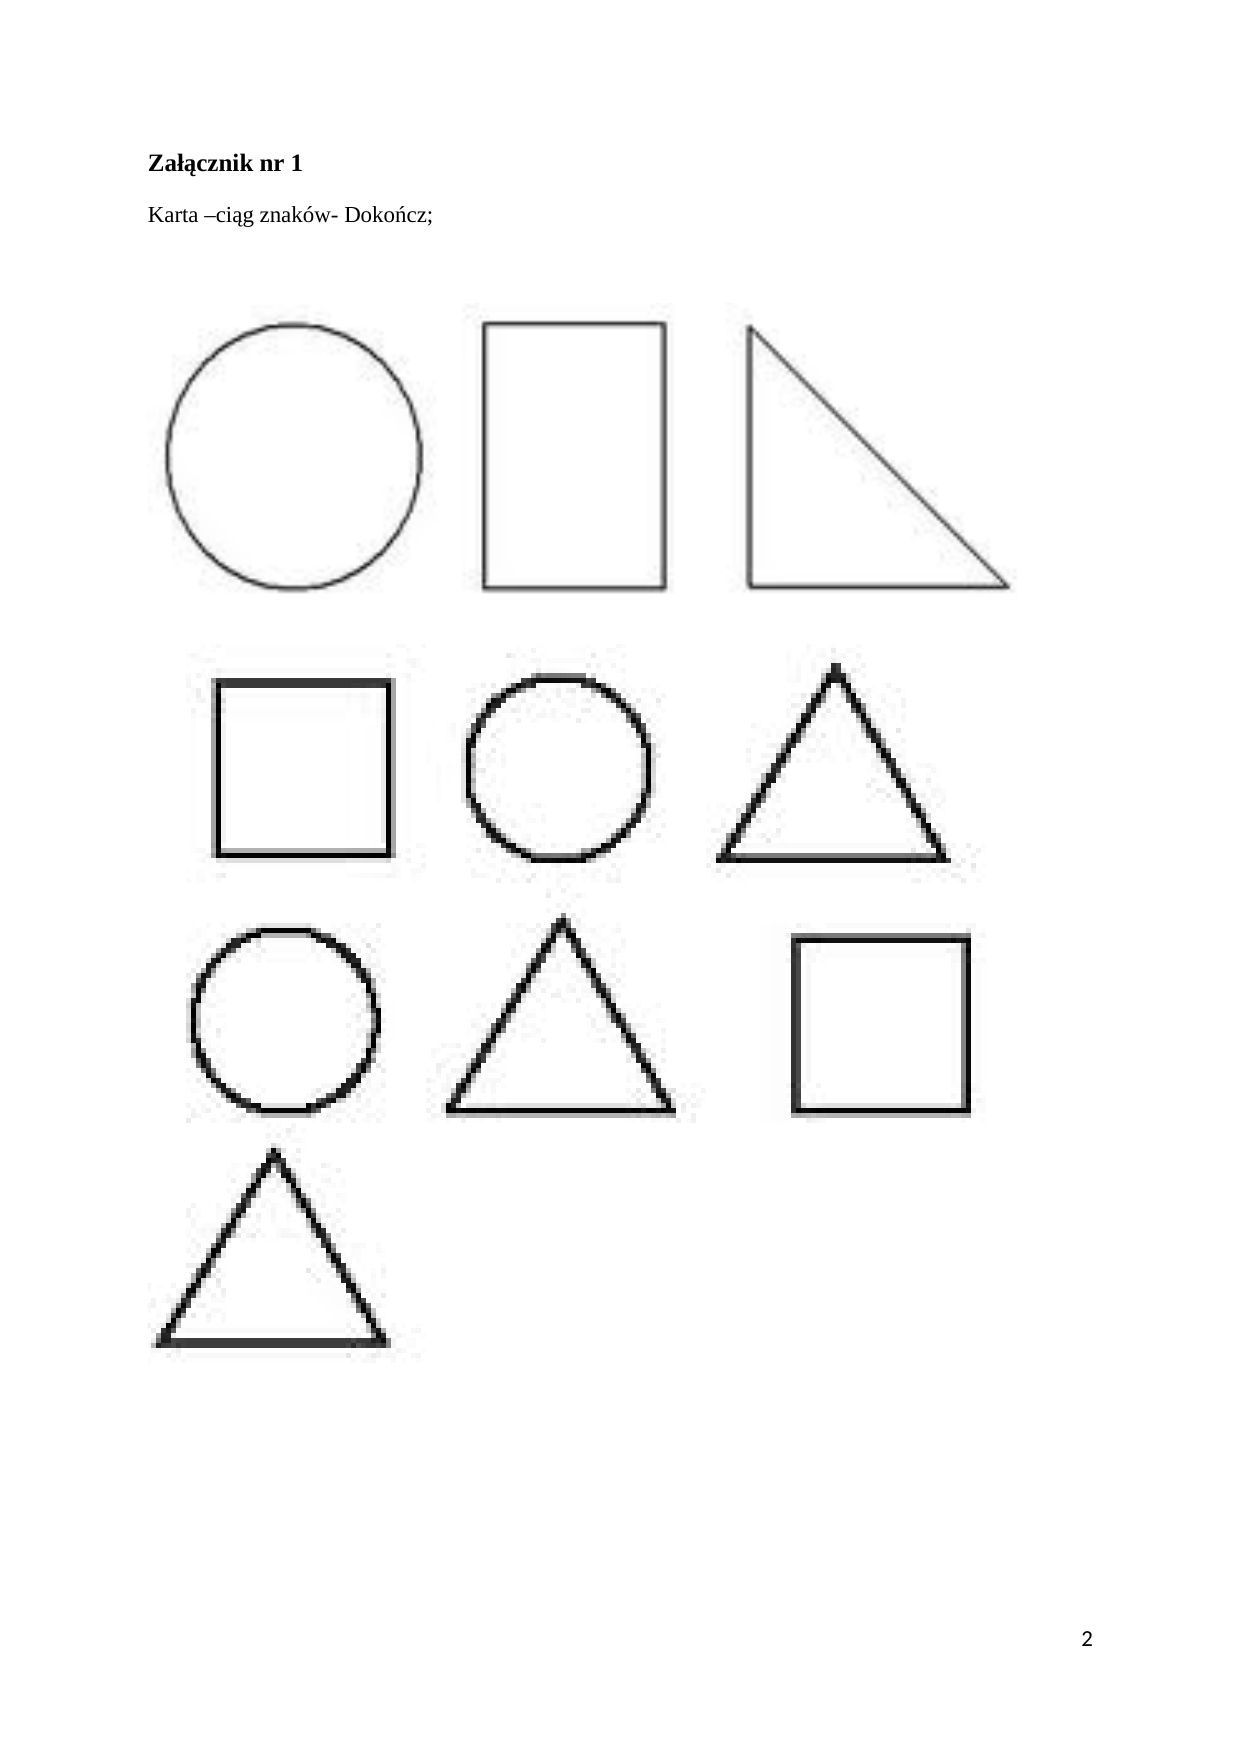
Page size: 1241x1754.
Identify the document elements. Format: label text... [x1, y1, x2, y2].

picture [147, 303, 1034, 620]
text Karta –ciąg znaków- Dokończ; [148, 201, 1093, 228]
text Załącznik nr 1 [148, 148, 1093, 176]
picture [147, 644, 1010, 1383]
